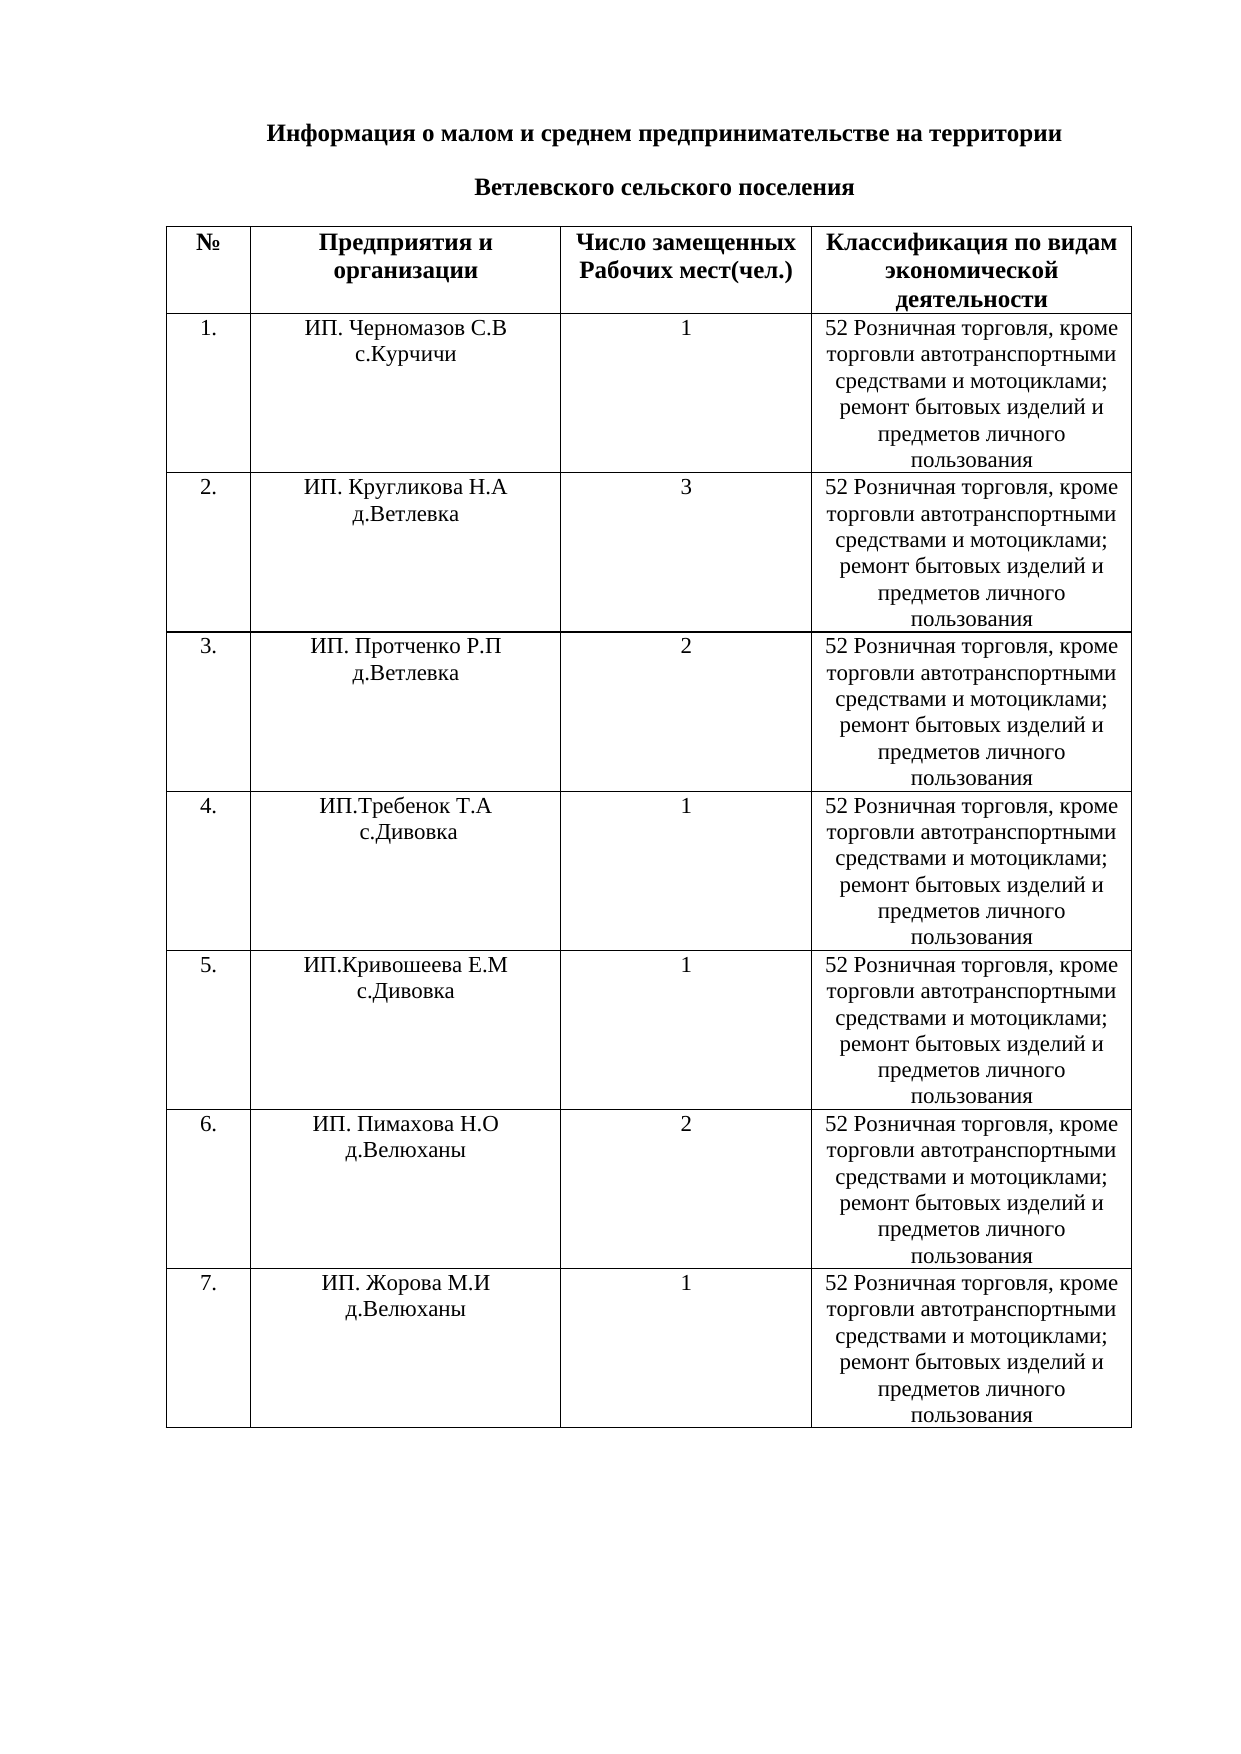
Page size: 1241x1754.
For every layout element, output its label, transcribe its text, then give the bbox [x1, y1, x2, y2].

table_header Классификация по видам экономической деятельности [812, 227, 1131, 313]
table_cell 5. [167, 951, 250, 1109]
table_cell 4. [167, 792, 250, 950]
table_cell 1 [561, 314, 811, 472]
table_cell 3. [167, 633, 250, 791]
table_header Число замещенных Рабочих мест(чел.) [561, 227, 811, 313]
table_header Предприятия и организации [251, 227, 560, 313]
table_cell ИП.Требенок Т.А с.Дивовка [251, 792, 560, 950]
table_cell ИП. Черномазов С.В с.Курчичи [251, 314, 560, 472]
table_cell 7. [167, 1269, 250, 1427]
table_cell 52 Розничная торговля, кроме торговли автотранспортными средствами и мотоциклами; ремонт бытовых изделий и предметов личного пользования [812, 473, 1131, 631]
table_cell 52 Розничная торговля, кроме торговли автотранспортными средствами и мотоциклами; ремонт бытовых изделий и предметов личного пользования [812, 1269, 1131, 1427]
table_cell ИП. Кругликова Н.А д.Ветлевка [251, 473, 560, 631]
table_cell 52 Розничная торговля, кроме торговли автотранспортными средствами и мотоциклами; ремонт бытовых изделий и предметов личного пользования [812, 1110, 1131, 1268]
table_cell 6. [167, 1110, 250, 1268]
table_cell 3 [561, 473, 811, 631]
table_cell 2 [561, 1110, 811, 1268]
table_cell 52 Розничная торговля, кроме торговли автотранспортными средствами и мотоциклами; ремонт бытовых изделий и предметов личного пользования [812, 314, 1131, 472]
table_cell 2. [167, 473, 250, 631]
table_cell 2 [561, 633, 811, 791]
table_cell ИП.Кривошеева Е.М с.Дивовка [251, 951, 560, 1109]
text Ветлевского сельского поселения [177, 172, 1152, 201]
table_header № [167, 227, 250, 313]
table_cell 1 [561, 1269, 811, 1427]
table_cell ИП. Протченко Р.П д.Ветлевка [251, 633, 560, 791]
table_cell 1. [167, 314, 250, 472]
table_cell ИП. Пимахова Н.О д.Велюханы [251, 1110, 560, 1268]
table_cell 52 Розничная торговля, кроме торговли автотранспортными средствами и мотоциклами; ремонт бытовых изделий и предметов личного пользования [812, 951, 1131, 1109]
table_cell 1 [561, 792, 811, 950]
table_cell ИП. Жорова М.И д.Велюханы [251, 1269, 560, 1427]
text Информация о малом и среднем предпринимательстве на территории [177, 118, 1152, 147]
table_cell 1 [561, 951, 811, 1109]
table_cell 52 Розничная торговля, кроме торговли автотранспортными средствами и мотоциклами; ремонт бытовых изделий и предметов личного пользования [812, 633, 1131, 791]
table_cell 52 Розничная торговля, кроме торговли автотранспортными средствами и мотоциклами; ремонт бытовых изделий и предметов личного пользования [812, 792, 1131, 950]
